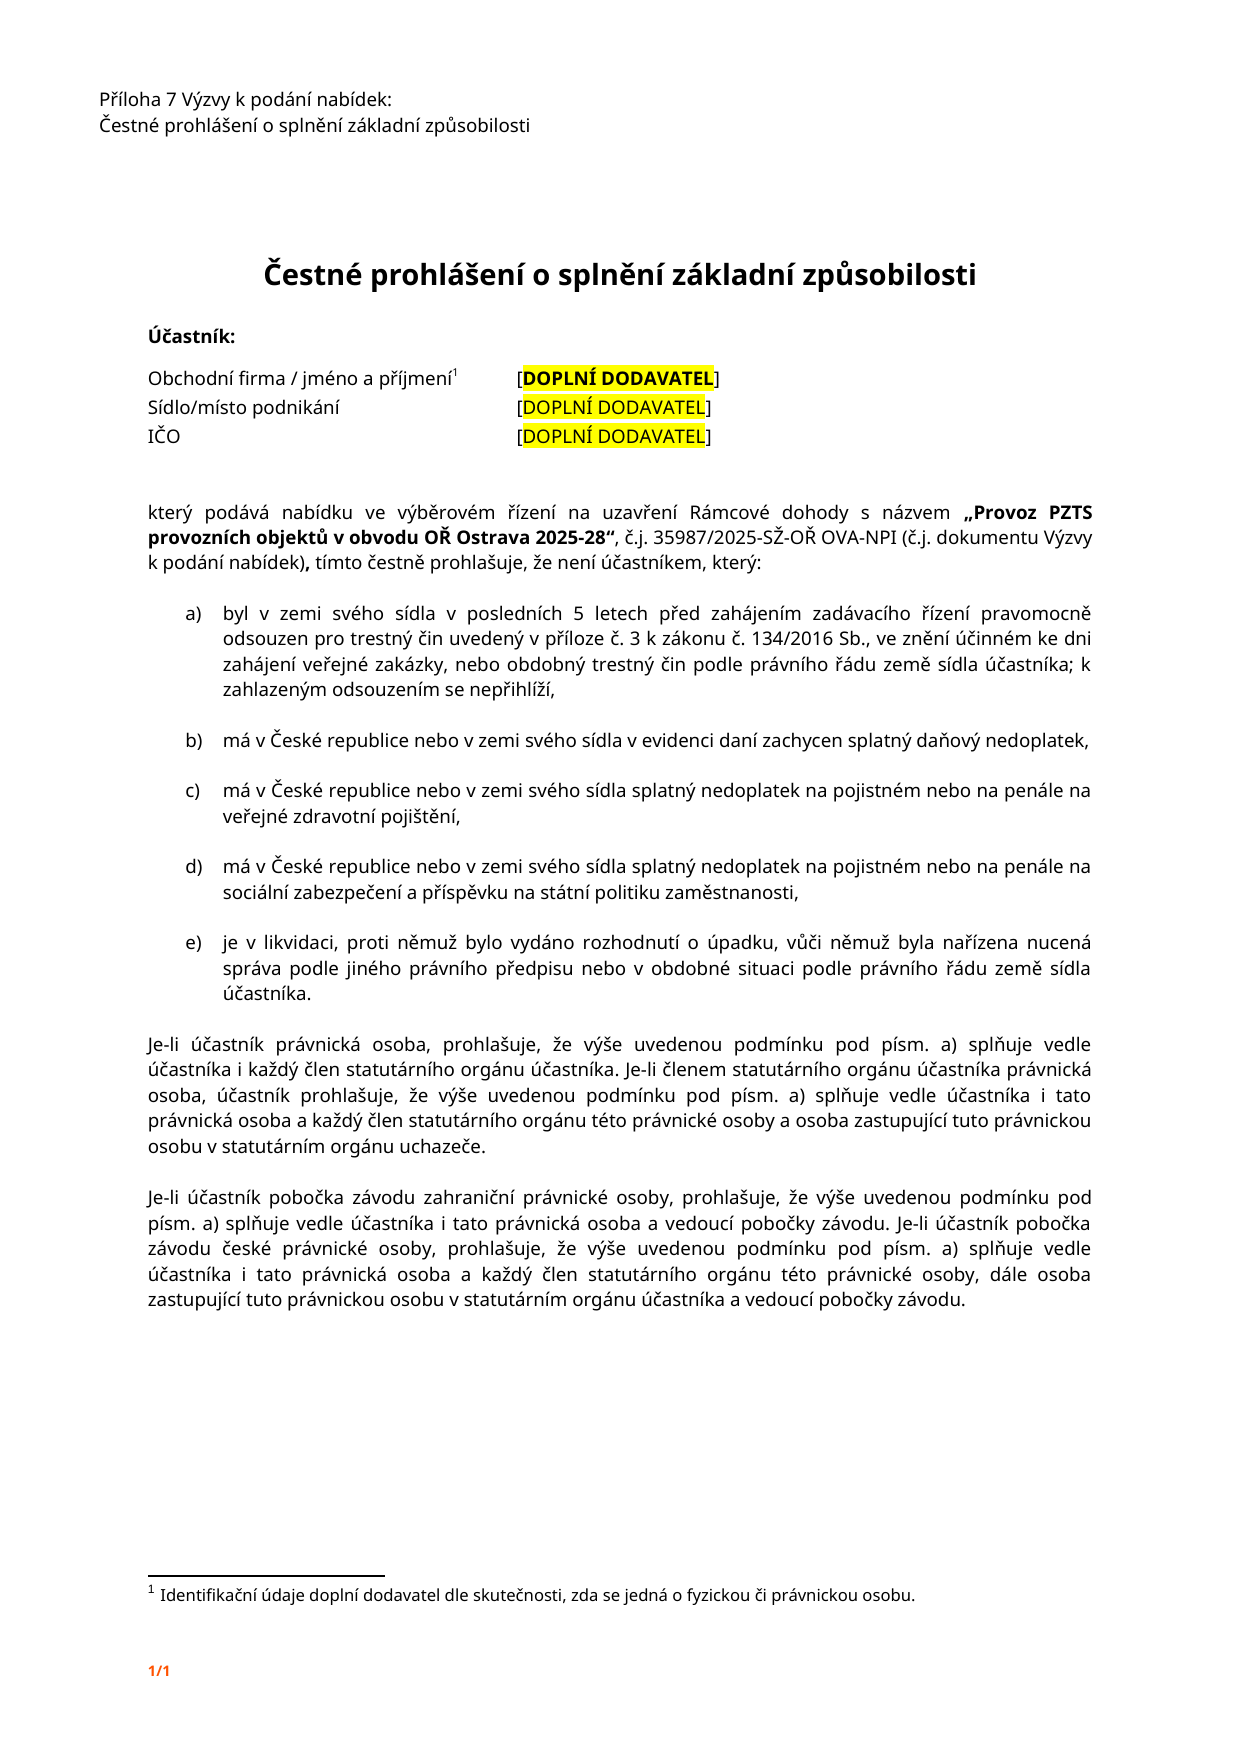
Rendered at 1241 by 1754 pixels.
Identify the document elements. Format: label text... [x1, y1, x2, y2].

text který podává nabídku ve výběrovém řízení na uzavření Rámcové dohody s názvem „Provoz PZTS provozních objektů v obvodu OŘ Ostrava 2025-28“, č.j. 35987/2025-SŽ-OŘ OVA-NPI (č.j. dokumentu Výzvy k podání nabídek), tímto čestně prohlašuje, že není účastníkem, který: [148, 499, 1093, 574]
text Je-li účastník pobočka závodu zahraniční právnické osoby, prohlašuje, že výše uvedenou podmínku pod písm. a) splňuje vedle účastníka i tato právnická osoba a vedoucí pobočky závodu. Je-li účastník pobočka závodu české právnické osoby, prohlašuje, že výše uvedenou podmínku pod písm. a) splňuje vedle účastníka i tato právnická osoba a každý člen statutárního orgánu této právnické osoby, dále osoba zastupující tuto právnickou osobu v statutárním orgánu účastníka a vedoucí pobočky závodu. [148, 1184, 1093, 1312]
title Čestné prohlášení o splnění základní způsobilosti [148, 254, 1093, 293]
list je v likvidaci, proti němuž bylo vydáno rozhodnutí o úpadku, vůči němuž byla nařízena nucená správa podle jiného právního předpisu nebo v obdobné situaci podle právního řádu země sídla účastníka. [185, 929, 1093, 1006]
text Účastník: [148, 318, 1093, 349]
list má v České republice nebo v zemi svého sídla splatný nedoplatek na pojistném nebo na penále na sociální zabezpečení a příspěvku na státní politiku zaměstnanosti, [185, 853, 1093, 904]
text IČO [148, 420, 1093, 449]
list byl v zemi svého sídla v posledních 5 letech před zahájením zadávacího řízení pravomocně odsouzen pro trestný čin uvedený v příloze č. 3 k zákonu č. 134/2016 Sb., ve znění účinném ke dni zahájení veřejné zakázky, nebo obdobný trestný čin podle právního řádu země sídla účastníka; k zahlazeným odsouzením se nepřihlíží, [185, 600, 1093, 702]
text Obchodní firma / jméno a příjmení [148, 362, 1093, 391]
list má v České republice nebo v zemi svého sídla splatný nedoplatek na pojistném nebo na penále na veřejné zdravotní pojištění, [185, 777, 1093, 828]
list má v České republice nebo v zemi svého sídla v evidenci daní zachycen splatný daňový nedoplatek, [185, 727, 1093, 752]
text Sídlo/místo podnikání [DOPLNÍ DODAVATEL] [148, 391, 1093, 420]
text Je-li účastník právnická osoba, prohlašuje, že výše uvedenou podmínku pod písm. a) splňuje vedle účastníka i každý člen statutárního orgánu účastníka. Je-li členem statutárního orgánu účastníka právnická osoba, účastník prohlašuje, že výše uvedenou podmínku pod písm. a) splňuje vedle účastníka i tato právnická osoba a každý člen statutárního orgánu této právnické osoby a osoba zastupující tuto právnickou osobu v statutárním orgánu uchazeče. [148, 1031, 1093, 1159]
